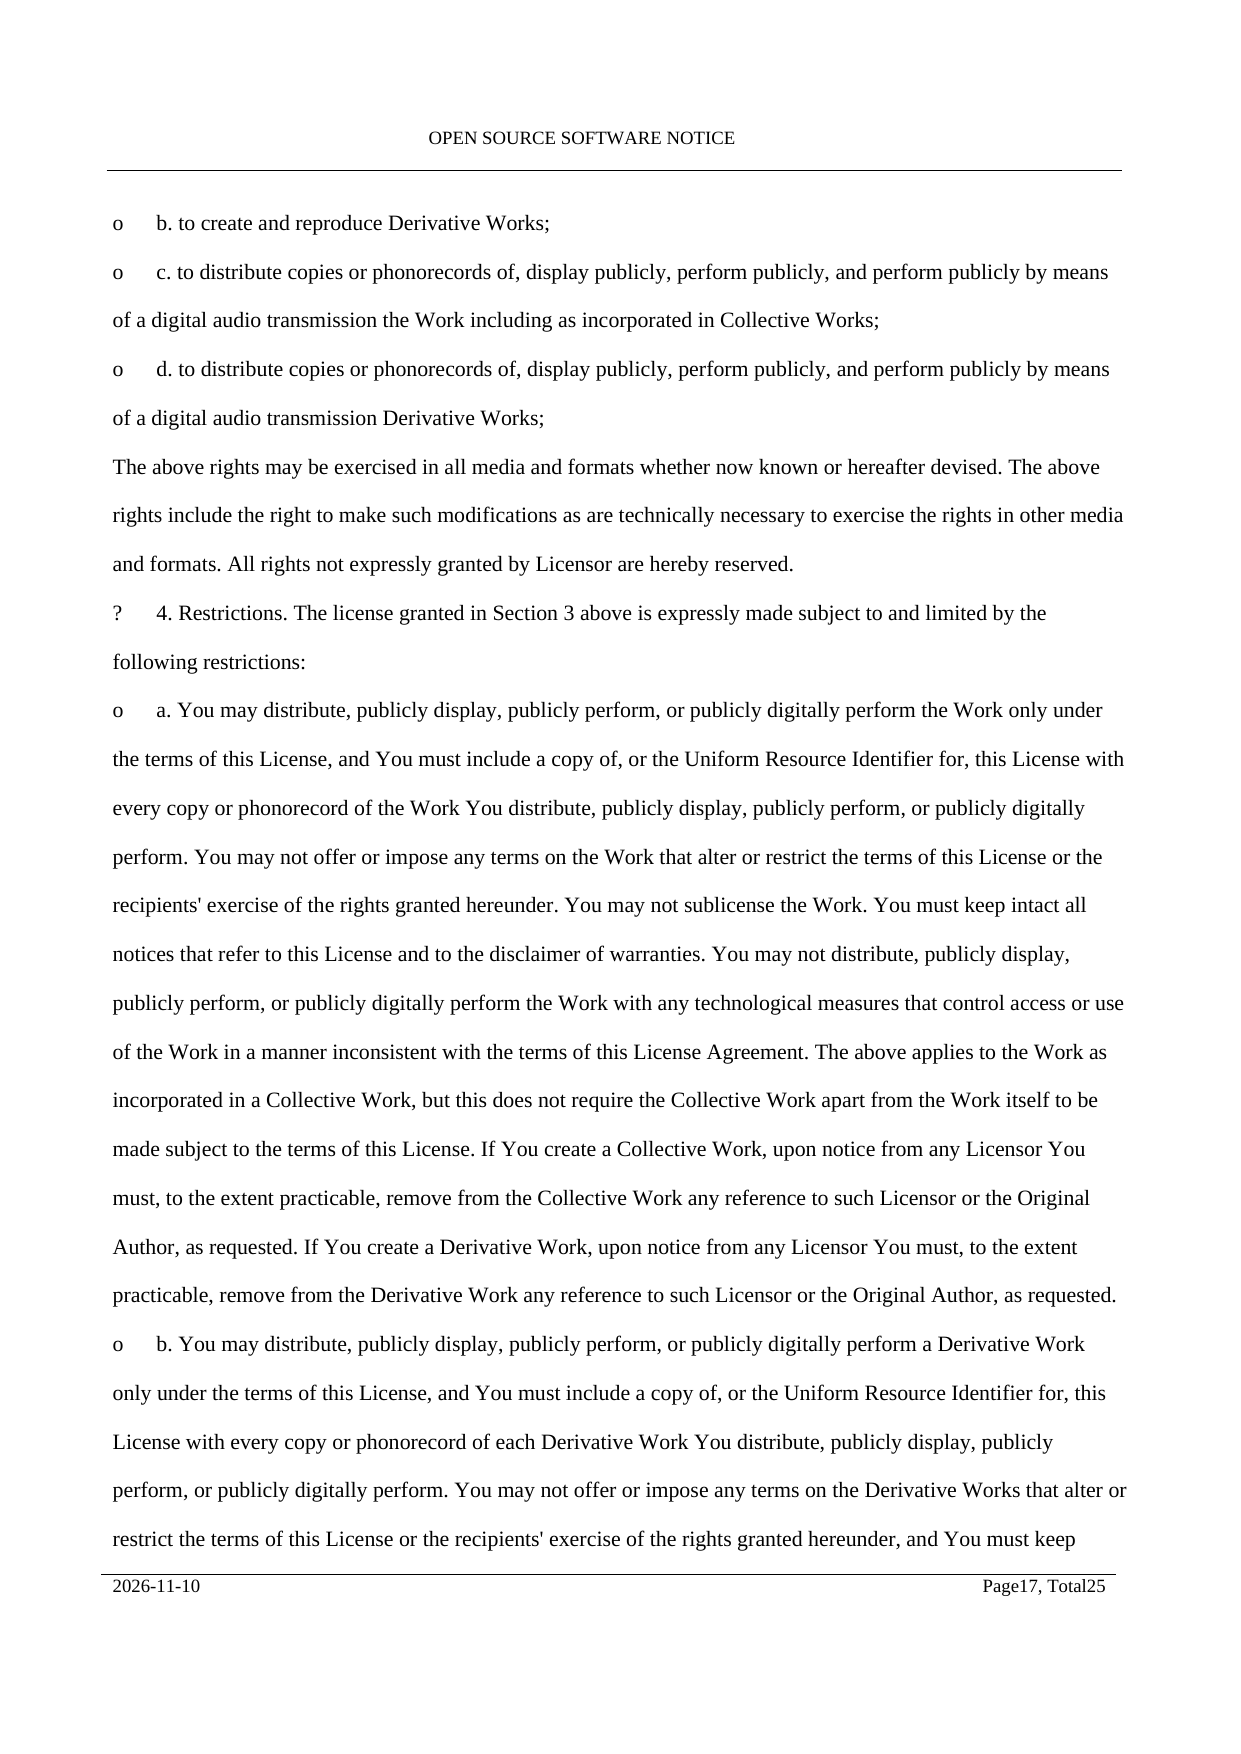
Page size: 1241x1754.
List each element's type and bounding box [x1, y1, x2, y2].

text [112, 206, 1128, 1555]
